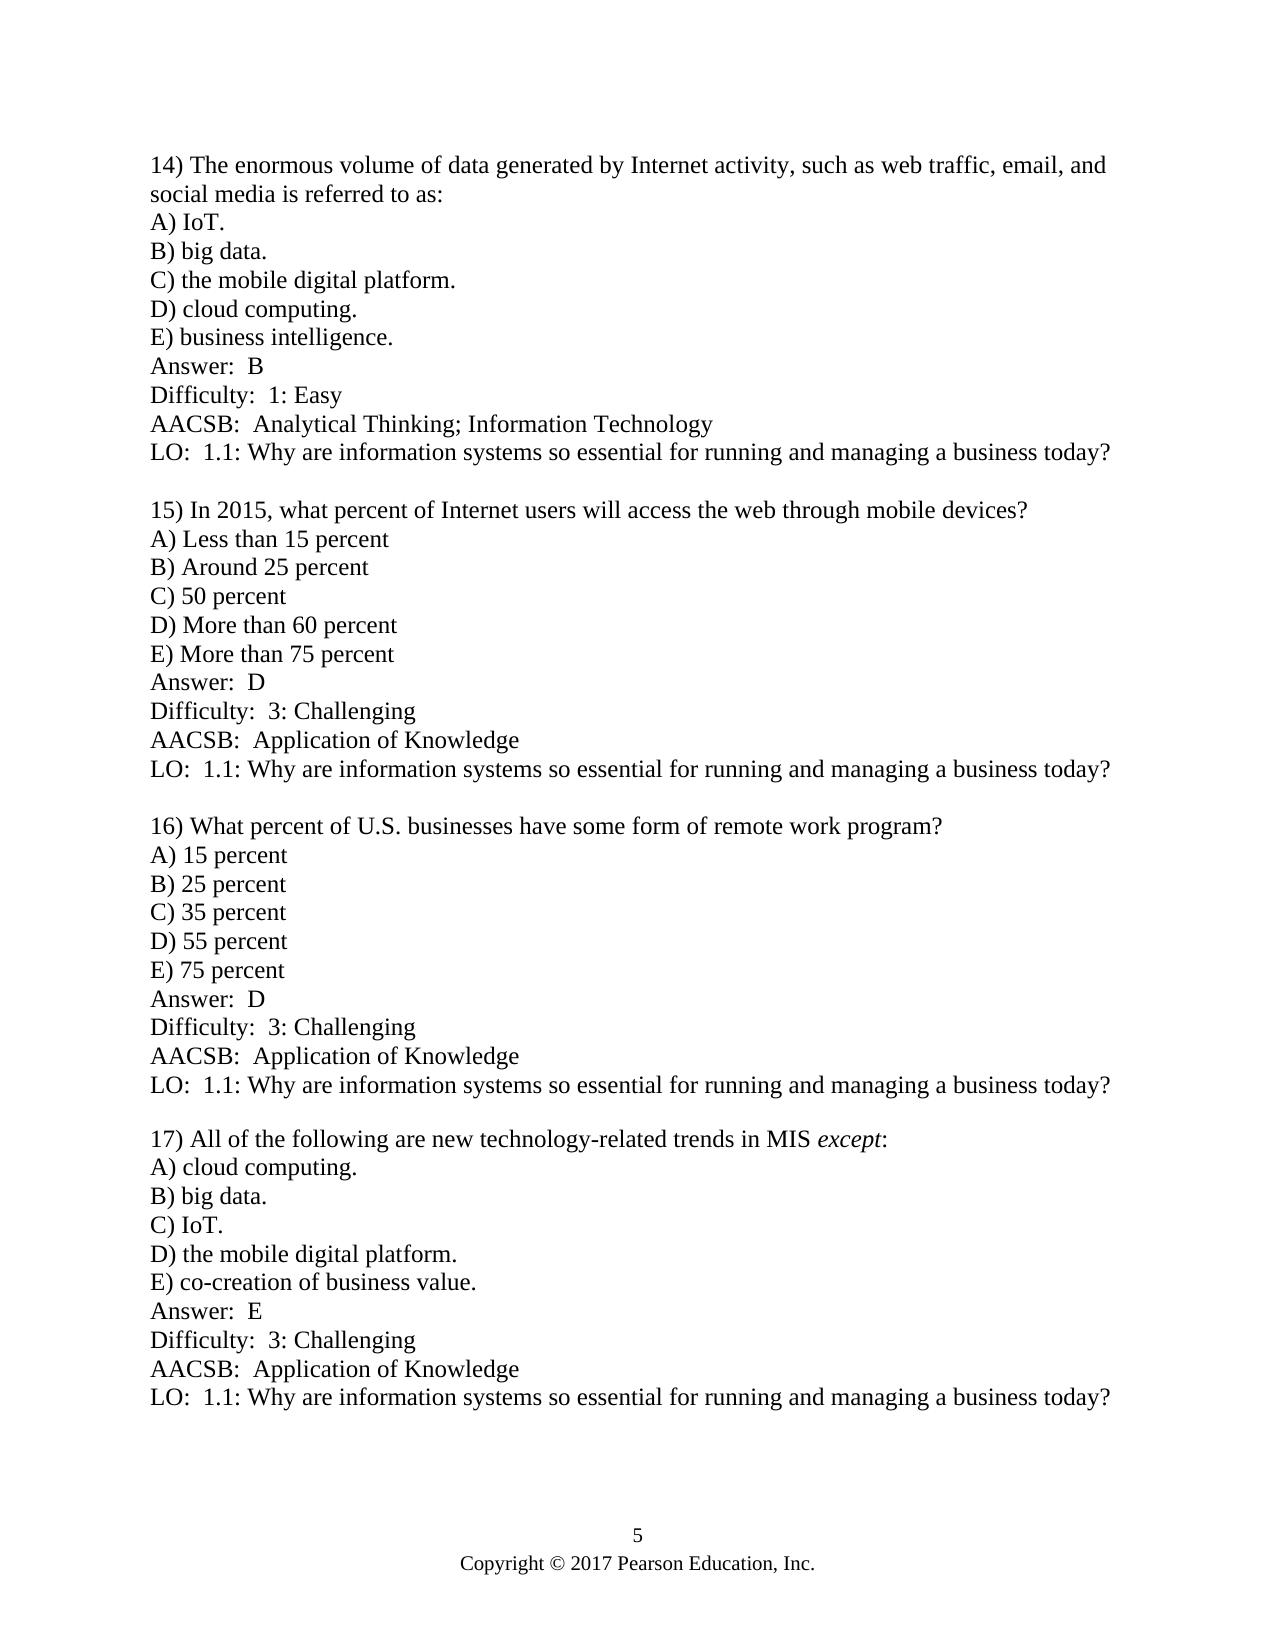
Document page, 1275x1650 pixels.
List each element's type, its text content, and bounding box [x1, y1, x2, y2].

text Difficulty: 1: Easy [150, 380, 1125, 409]
text 14) The enormous volume of data generated by Internet activity, such as web traffic, email, and social media is referred to as: [150, 150, 1125, 207]
text AACSB: Application of Knowledge [150, 725, 1125, 754]
text E) More than 75 percent [150, 639, 1125, 667]
text Answer: E [150, 1296, 1125, 1325]
text E) co-creation of business value. [150, 1267, 1125, 1296]
text C) IoT. [150, 1210, 1125, 1239]
text Difficulty: 3: Challenging [150, 696, 1125, 725]
text LO: 1.1: Why are information systems so essential for running and managing a business today? [150, 754, 1125, 782]
text B) big data. [150, 1181, 1125, 1210]
text C) 50 percent [150, 581, 1125, 610]
text A) IoT. [150, 207, 1125, 236]
text B) 25 percent [150, 869, 1125, 897]
text D) 55 percent [150, 926, 1125, 955]
text Answer: B [150, 351, 1125, 380]
text A) Less than 15 percent [150, 524, 1125, 552]
text Answer: D [150, 667, 1125, 696]
text LO: 1.1: Why are information systems so essential for running and managing a business today? [150, 1382, 1125, 1411]
text 17) All of the following are new technology-related trends in MIS except: [150, 1124, 1125, 1152]
text E) business intelligence. [150, 322, 1125, 351]
text AACSB: Application of Knowledge [150, 1354, 1125, 1382]
text 16) What percent of U.S. businesses have some form of remote work program? [150, 811, 1125, 840]
text AACSB: Application of Knowledge [150, 1041, 1125, 1070]
text D) More than 60 percent [150, 610, 1125, 639]
text B) Around 25 percent [150, 552, 1125, 581]
text LO: 1.1: Why are information systems so essential for running and managing a business today? [150, 1070, 1125, 1099]
text A) 15 percent [150, 840, 1125, 869]
text Difficulty: 3: Challenging [150, 1012, 1125, 1041]
text AACSB: Analytical Thinking; Information Technology [150, 409, 1125, 437]
text A) cloud computing. [150, 1152, 1125, 1181]
text Answer: D [150, 984, 1125, 1012]
text 15) In 2015, what percent of Internet users will access the web through mobile devices? [150, 495, 1125, 524]
text D) cloud computing. [150, 294, 1125, 322]
text LO: 1.1: Why are information systems so essential for running and managing a business today? [150, 437, 1125, 466]
text E) 75 percent [150, 955, 1125, 984]
text C) 35 percent [150, 897, 1125, 926]
text B) big data. [150, 236, 1125, 265]
text D) the mobile digital platform. [150, 1239, 1125, 1267]
text Difficulty: 3: Challenging [150, 1325, 1125, 1354]
text C) the mobile digital platform. [150, 265, 1125, 294]
